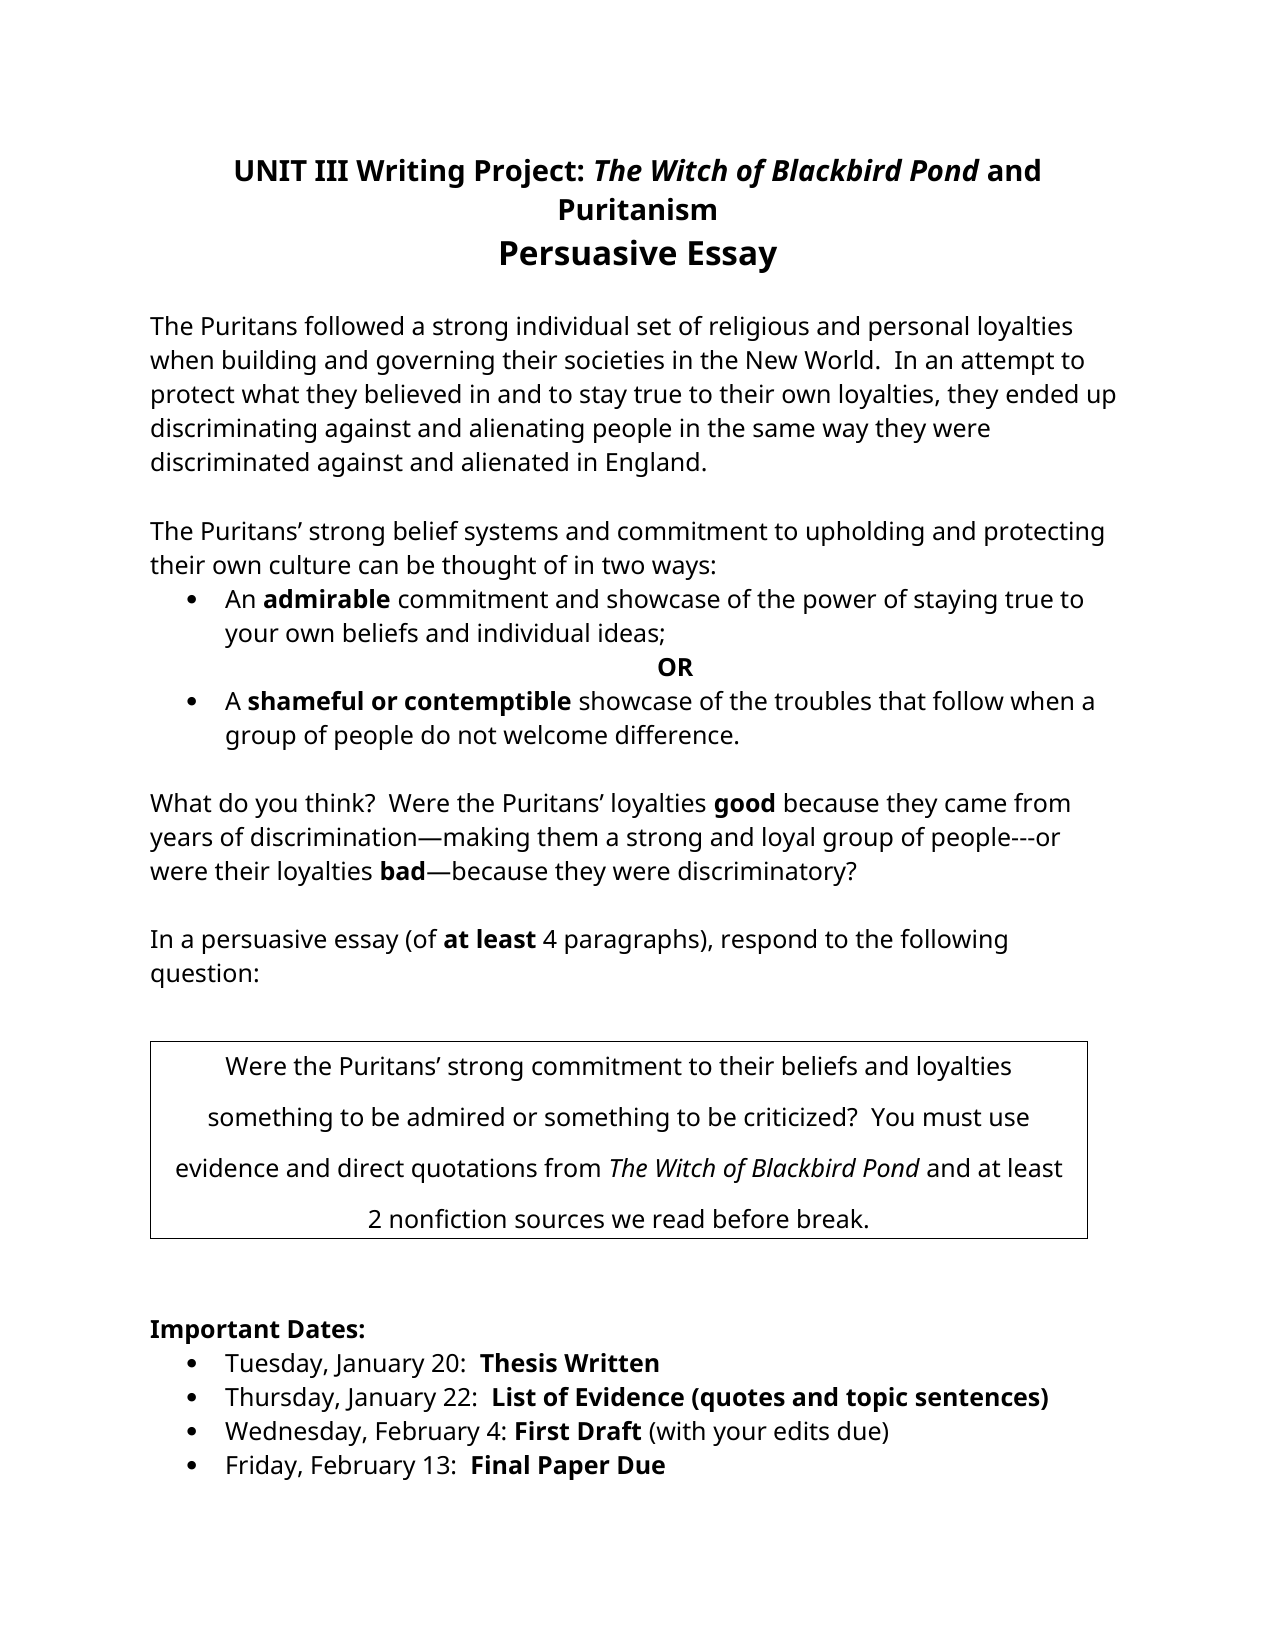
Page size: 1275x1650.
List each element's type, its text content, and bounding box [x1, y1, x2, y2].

text The Puritans’ strong belief systems and commitment to upholding and protecting their own culture can be thought of in two ways: [150, 513, 1125, 581]
list Wednesday, February 4: First Draft (with your edits due) [187, 1414, 1125, 1448]
text Persuasive Essay [150, 229, 1125, 275]
list A shameful or contemptible showcase of the troubles that follow when a group of people do not welcome difference. [187, 683, 1125, 752]
text The Puritans followed a strong individual set of religious and personal loyalties when building and governing their societies in the New World. In an attempt to protect what they believed in and to stay true to their own loyalties, they ended up discriminating against and alienating people in the same way they were discriminated against and alienated in England. [150, 309, 1125, 479]
list Thursday, January 22: List of Evidence (quotes and topic sentences) [187, 1380, 1125, 1414]
text What do you think? Were the Puritans’ loyalties good because they came from years of discrimination—making them a strong and loyal group of people---or were their loyalties bad—because they were discriminatory? [150, 786, 1125, 888]
list OR [225, 649, 1125, 683]
text In a persuasive essay (of at least 4 paragraphs), respond to the following question: [150, 922, 1125, 990]
list An admirable commitment and showcase of the power of staying true to your own beliefs and individual ideas; [187, 581, 1125, 649]
list Tuesday, January 20: Thesis Written [187, 1346, 1125, 1380]
text Important Dates: [150, 1312, 1125, 1346]
list Friday, February 13: Final Paper Due [187, 1448, 1125, 1482]
text UNIT III Writing Project: The Witch of Blackbird Pond and Puritanism [150, 150, 1125, 229]
